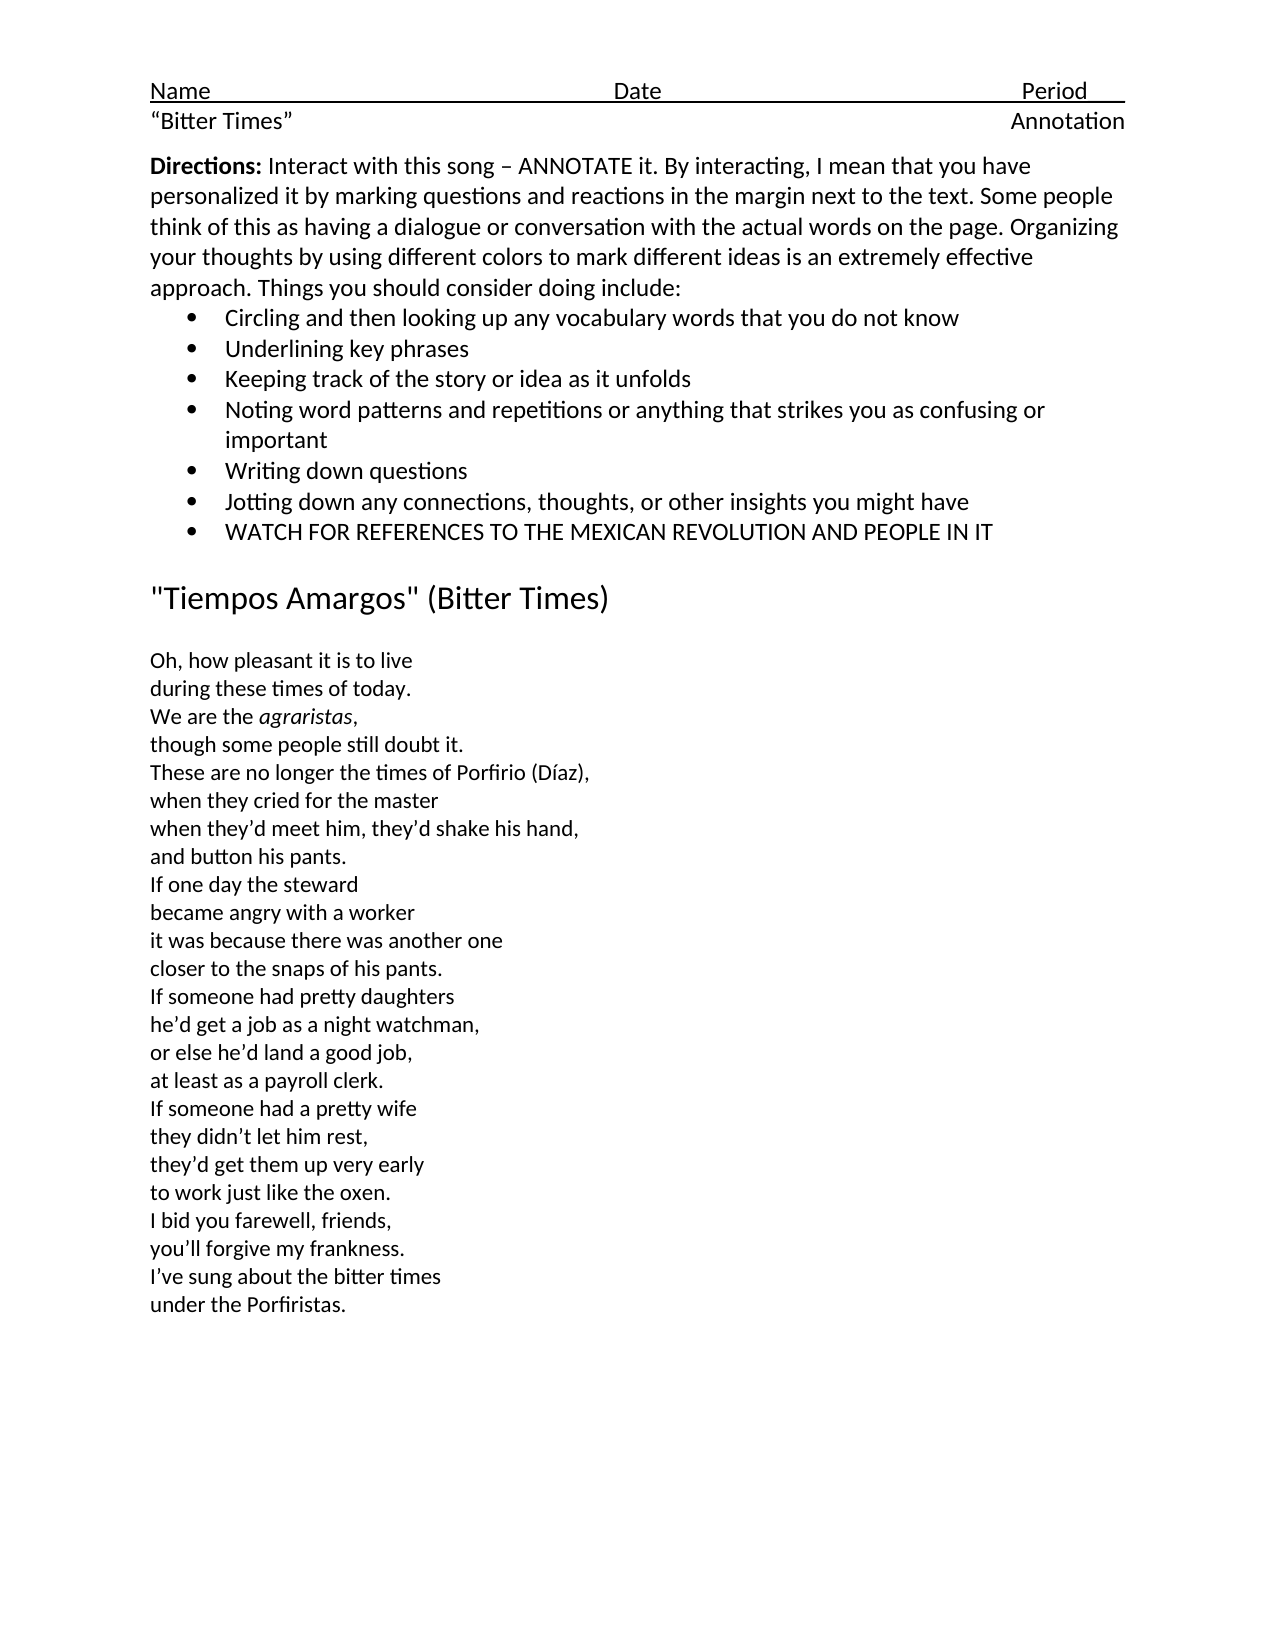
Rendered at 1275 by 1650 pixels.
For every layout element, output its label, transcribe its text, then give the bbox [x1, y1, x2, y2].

text they didn’t let him rest, [150, 1122, 1125, 1150]
text We are the agraristas, [150, 702, 1125, 730]
text or else he’d land a good job, [150, 1038, 1125, 1066]
text you’ll forgive my frankness. [150, 1234, 1125, 1262]
list Keeping track of the story or idea as it unfolds [187, 364, 1125, 394]
list Circling and then looking up any vocabulary words that you do not know [187, 303, 1125, 333]
list Jotting down any connections, thoughts, or other insights you might have [187, 486, 1125, 516]
text when they cried for the master [150, 786, 1125, 814]
list Noting word patterns and repetitions or anything that strikes you as confusing or important [187, 394, 1125, 455]
text closer to the snaps of his pants. [150, 954, 1125, 982]
list WATCH FOR REFERENCES TO THE MEXICAN REVOLUTION AND PEOPLE IN IT [187, 516, 1125, 547]
text at least as a payroll clerk. [150, 1066, 1125, 1094]
text I’ve sung about the bitter times [150, 1262, 1125, 1291]
list Writing down questions [187, 455, 1125, 486]
text to work just like the oxen. [150, 1178, 1125, 1206]
text he’d get a job as a night watchman, [150, 1010, 1125, 1038]
text when they’d meet him, they’d shake his hand, [150, 814, 1125, 842]
text became angry with a worker [150, 898, 1125, 926]
text If someone had pretty daughters [150, 982, 1125, 1010]
text These are no longer the times of Porfirio (Díaz), [150, 758, 1125, 786]
list Underlining key phrases [187, 333, 1125, 364]
text it was because there was another one [150, 926, 1125, 954]
text Oh, how pleasant it is to live [150, 646, 1125, 674]
text "Tiempos Amargos" (Bitter Times) [150, 577, 1125, 618]
text and button his pants. [150, 842, 1125, 870]
text under the Porfiristas. [150, 1291, 1125, 1318]
text they’d get them up very early [150, 1150, 1125, 1178]
text Directions: Interact with this song – ANNOTATE it. By interacting, I mean that you have personalized it by marking questions and reactions in the margin next to the text. Some people think of this as having a dialogue or conversation with the actual words on the page. Organizing your thoughts by using different colors to mark different ideas is an extremely effective approach. Things you should consider doing include: [150, 150, 1125, 303]
text during these times of today. [150, 674, 1125, 702]
text though some people still doubt it. [150, 730, 1125, 758]
text I bid you farewell, friends, [150, 1206, 1125, 1234]
text If someone had a pretty wife [150, 1094, 1125, 1122]
text If one day the steward [150, 870, 1125, 898]
